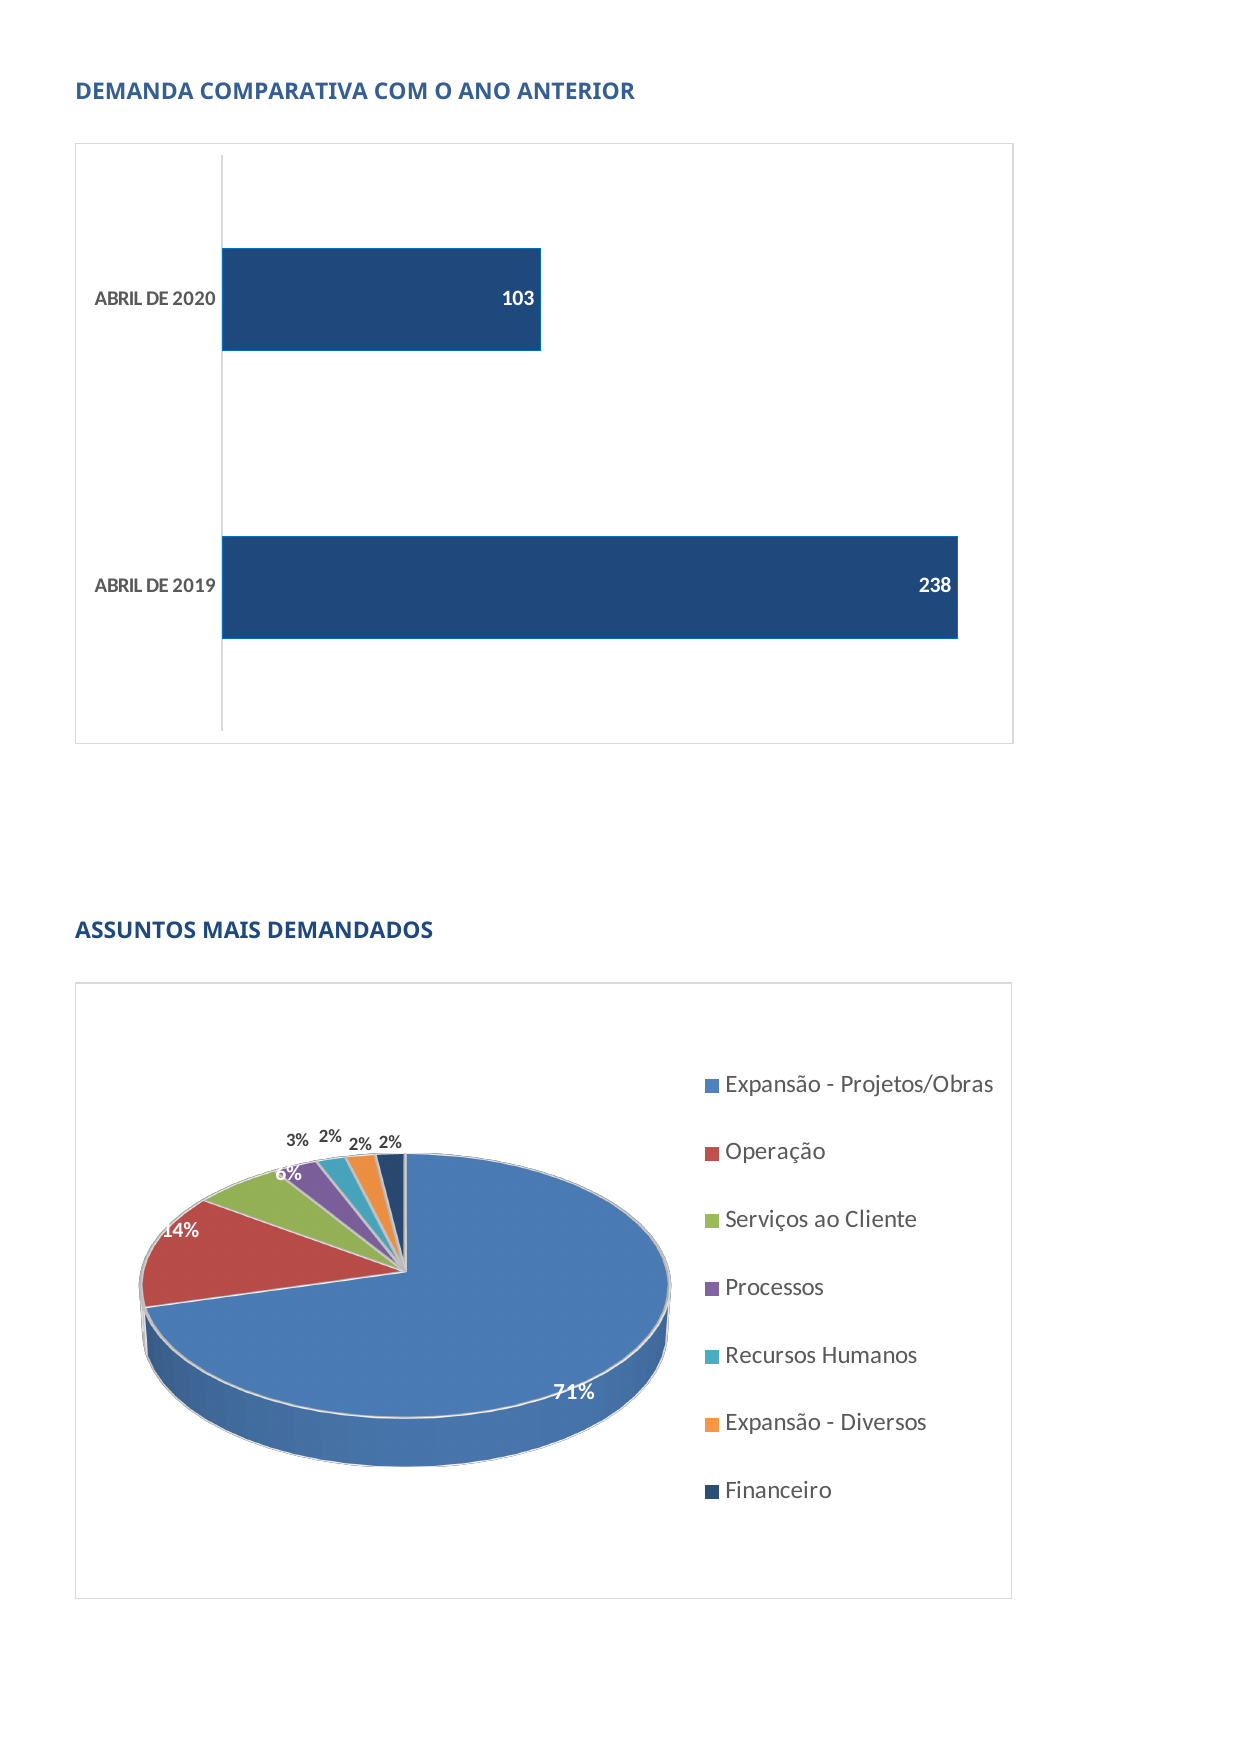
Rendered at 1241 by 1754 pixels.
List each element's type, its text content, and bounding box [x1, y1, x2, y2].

text ASSUNTOS MAIS DEMANDADOS [75, 914, 1165, 946]
text DEMANDA COMPARATIVA COM O ANO ANTERIOR [75, 75, 1165, 106]
